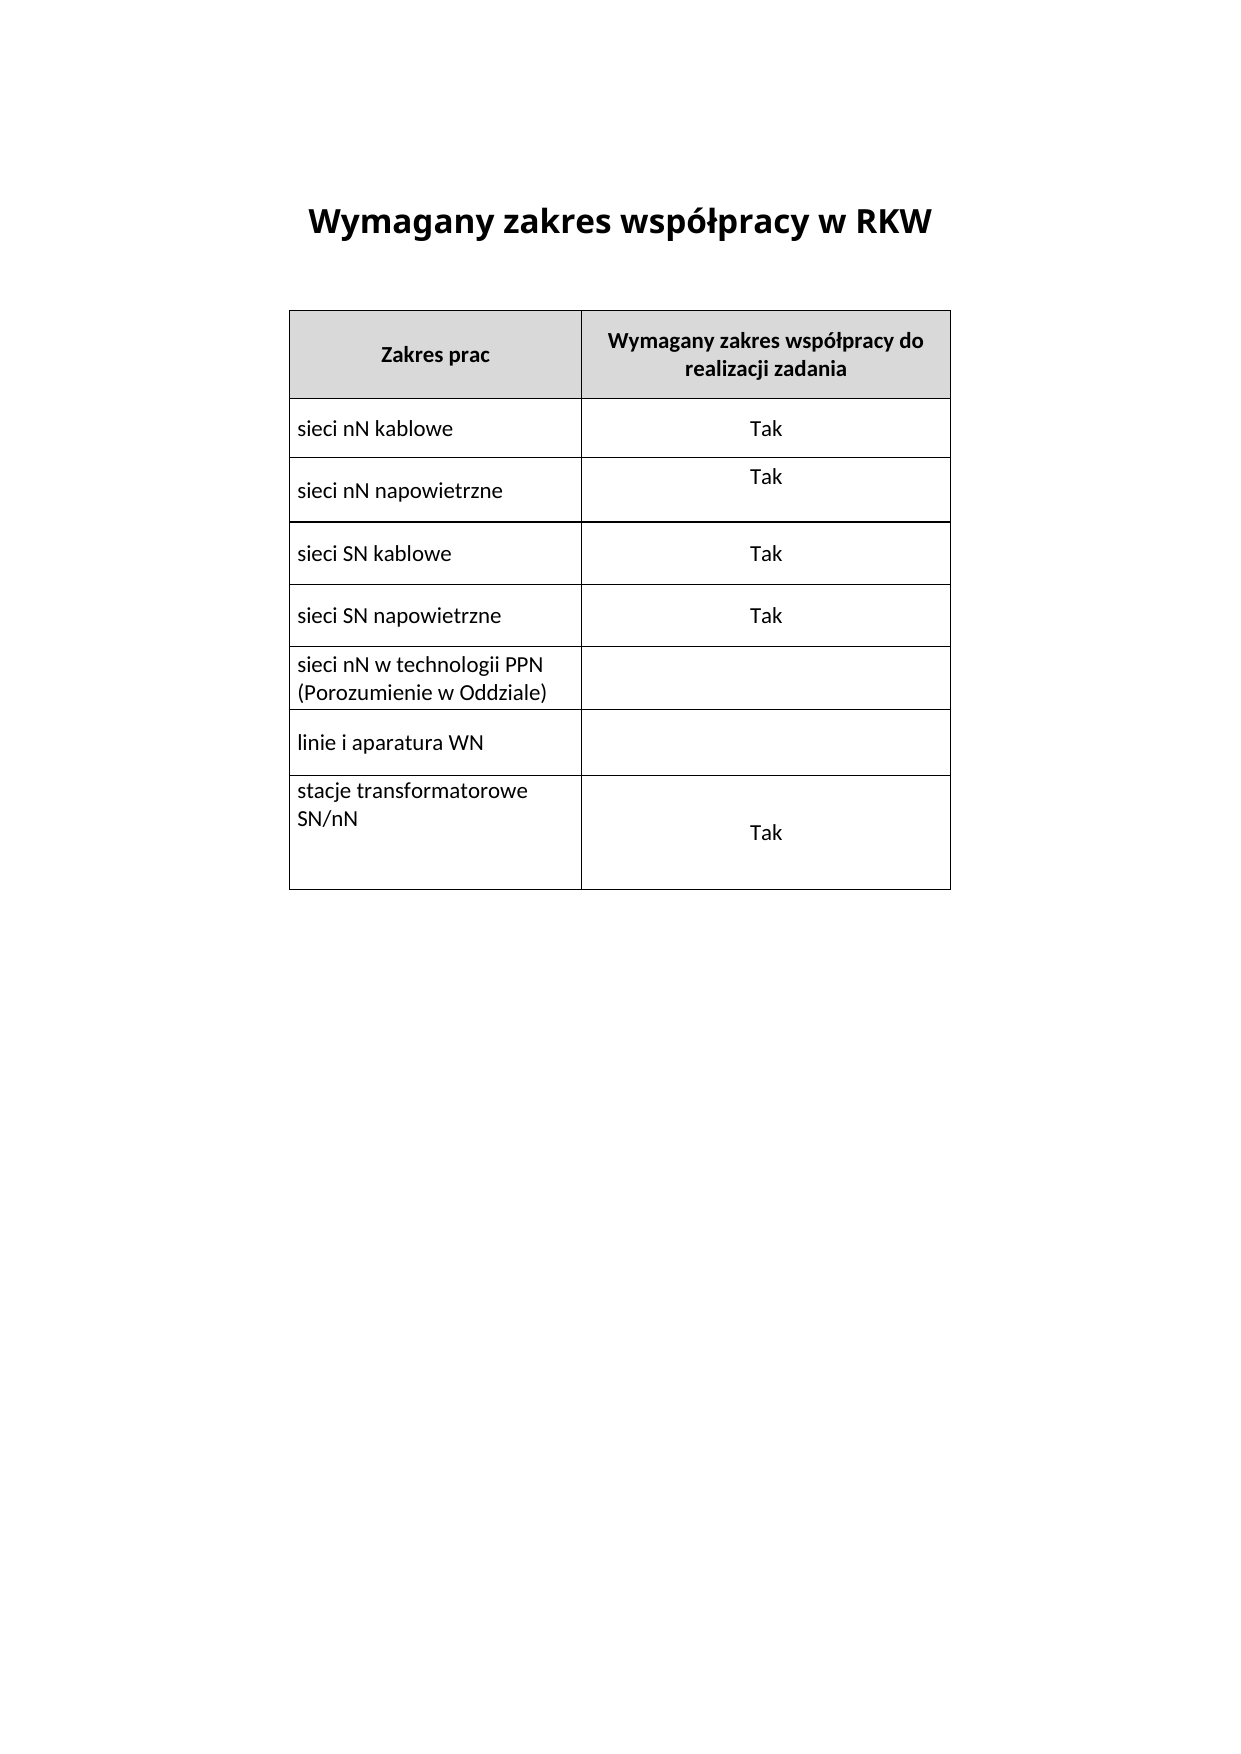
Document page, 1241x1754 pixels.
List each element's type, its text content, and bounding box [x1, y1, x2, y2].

table_header Wymagany zakres współpracy do realizacji zadania [582, 311, 950, 398]
table_cell Tak [582, 458, 950, 521]
table_cell sieci nN napowietrzne [290, 458, 581, 521]
table_cell stacje transformatorowe SN/nN [290, 776, 581, 888]
table_cell [582, 710, 950, 775]
table_cell linie i aparatura WN [290, 710, 581, 775]
table_cell [582, 647, 950, 708]
table_cell Tak [582, 585, 950, 646]
table_cell sieci nN kablowe [290, 399, 581, 457]
table_cell Tak [582, 523, 950, 584]
table_cell Tak [582, 776, 950, 888]
table_header Zakres prac [290, 311, 581, 398]
table_cell Tak [582, 399, 950, 457]
table_cell sieci SN napowietrzne [290, 585, 581, 646]
table_cell sieci nN w technologii PPN (Porozumienie w Oddziale) [290, 647, 581, 708]
subtitle Wymagany zakres współpracy w RKW [148, 198, 1093, 243]
table_cell sieci SN kablowe [290, 523, 581, 584]
